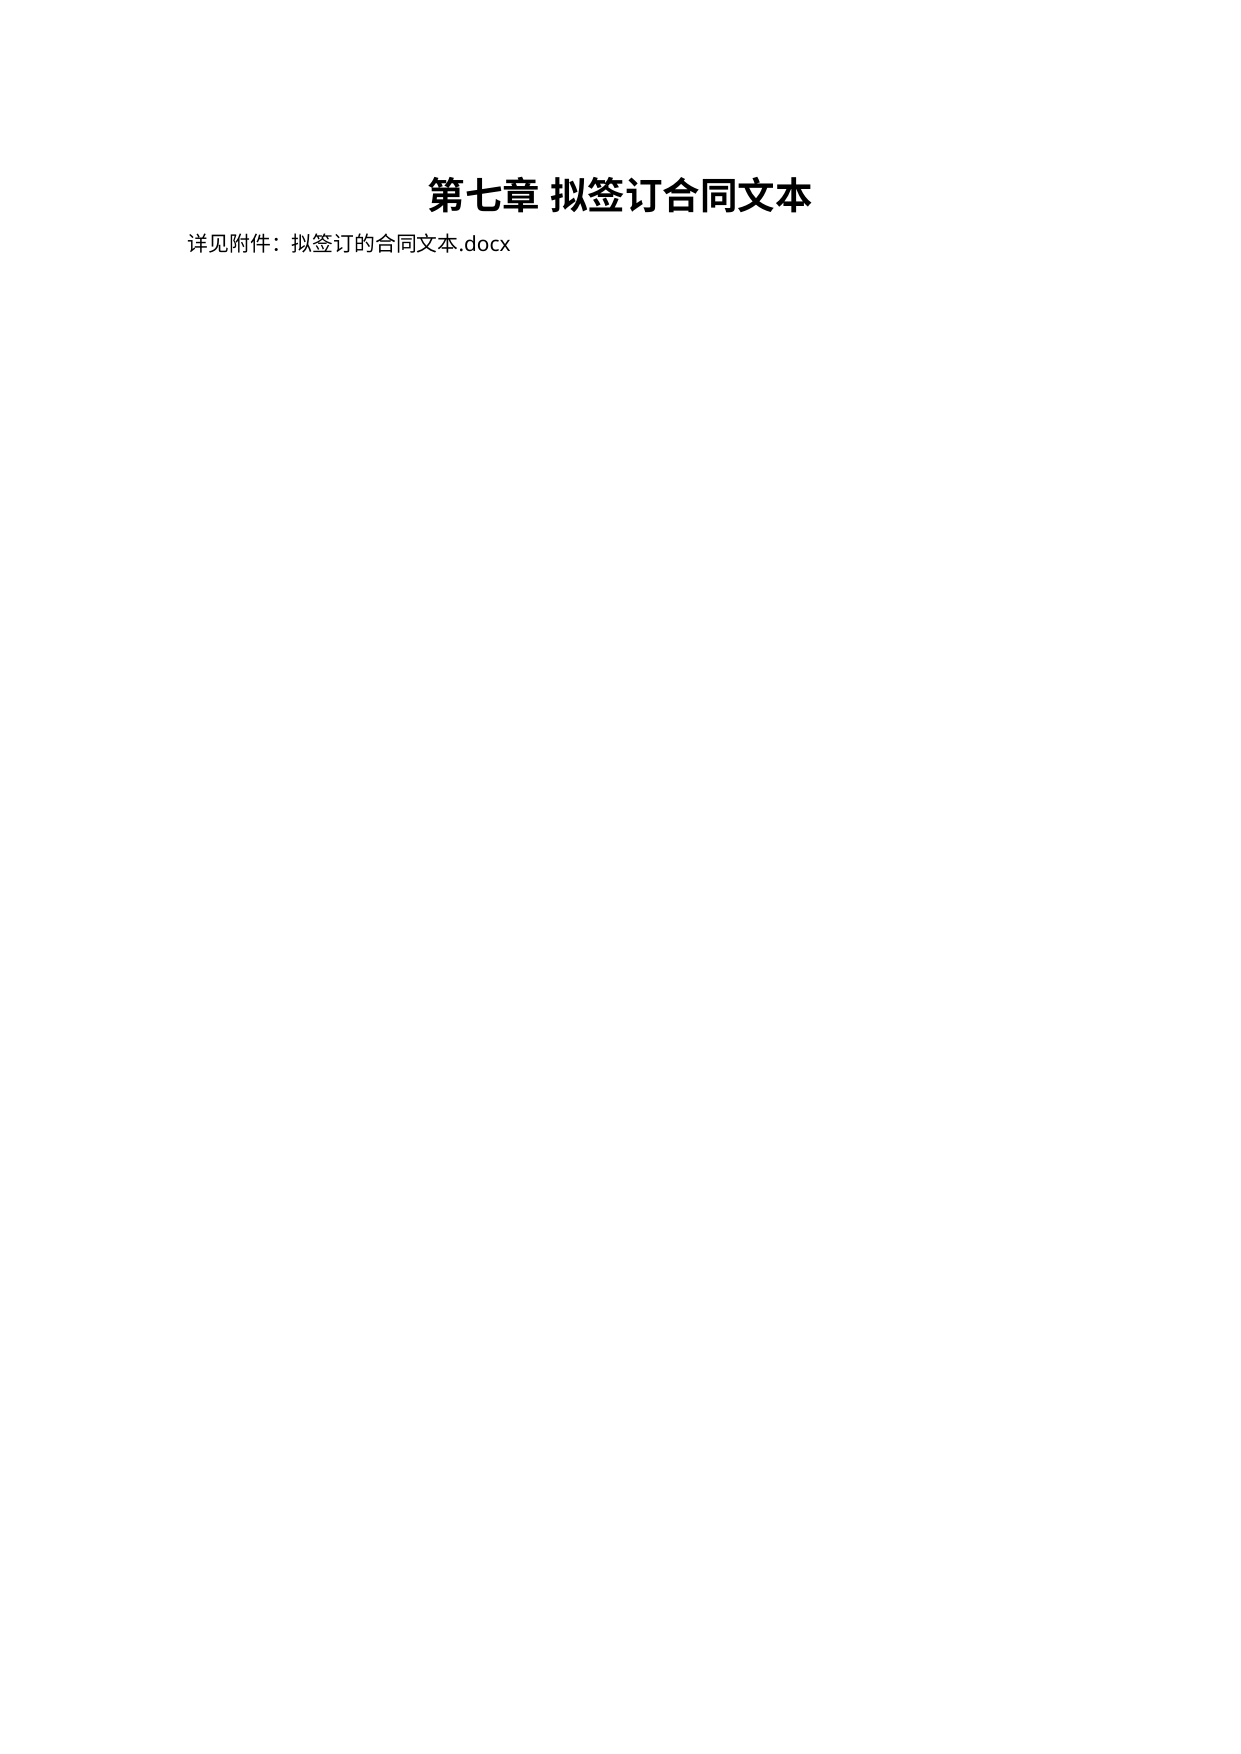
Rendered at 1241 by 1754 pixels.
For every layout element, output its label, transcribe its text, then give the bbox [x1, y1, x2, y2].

text 第七章 拟签订合同文本 [187, 162, 1053, 227]
text 详见附件：拟签订的合同文本.docx [187, 227, 1053, 259]
